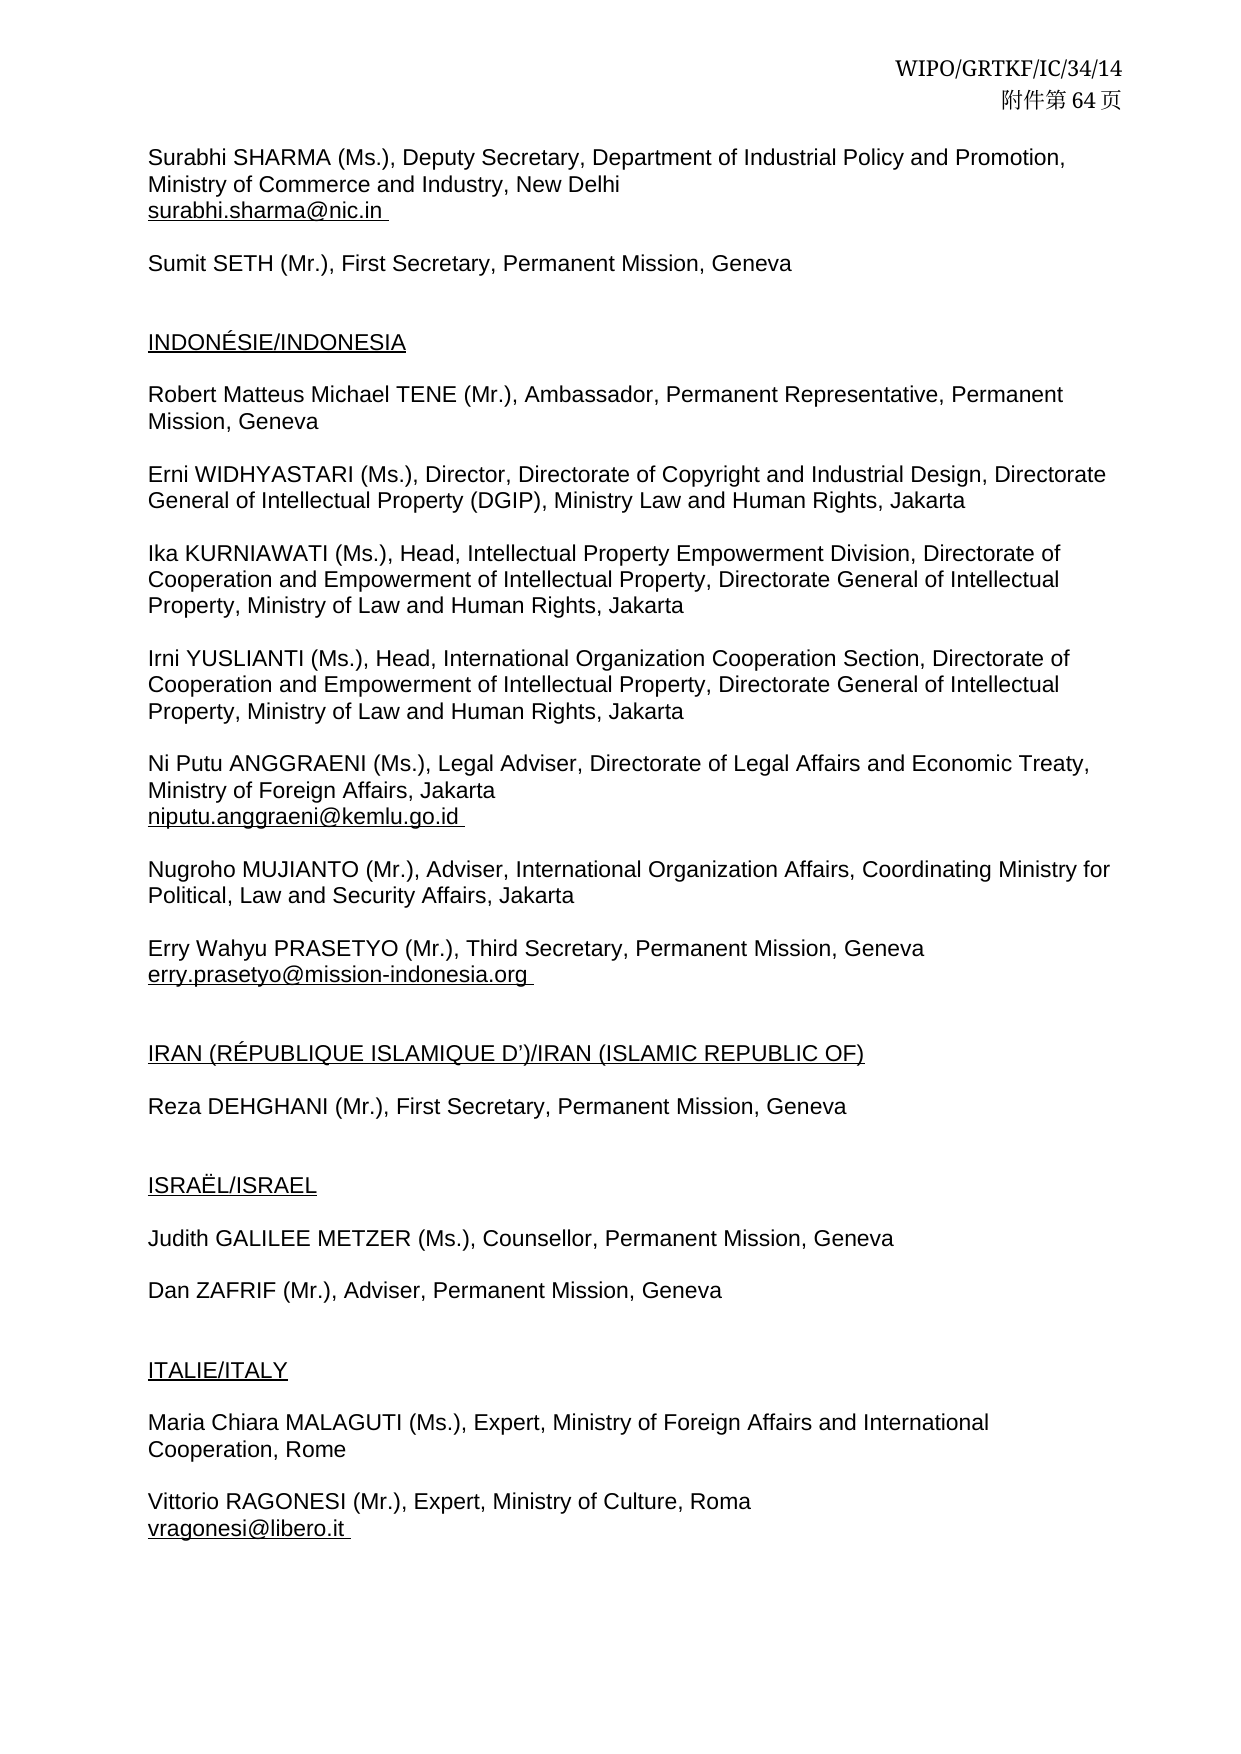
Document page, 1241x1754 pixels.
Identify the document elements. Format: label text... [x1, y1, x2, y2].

text ISRAËL/ISRAEL [148, 1172, 1122, 1198]
text Nugroho MUJIANTO (Mr.), Adviser, International Organization Affairs, Coordinating Ministry for Political, Law and Security Affairs, Jakarta [148, 856, 1122, 908]
text Erry Wahyu PRASETYO (Mr.), Third Secretary, Permanent Mission, Geneva [148, 935, 1122, 961]
text Maria Chiara MALAGUTI (Ms.), Expert, Ministry of Foreign Affairs and International Cooperation, Rome [148, 1409, 1122, 1462]
text Reza DEHGHANI (Mr.), First Secretary, Permanent Mission, Geneva [148, 1093, 1122, 1119]
text Erni WIDHYASTARI (Ms.), Director, Directorate of Copyright and Industrial Design, Directorate General of Intellectual Property (DGIP), Ministry Law and Human Rights, Jakarta [148, 461, 1122, 513]
text ITALIE/ITALY [148, 1357, 1122, 1383]
text Irni YUSLIANTI (Ms.), Head, International Organization Cooperation Section, Directorate of Cooperation and Empowerment of Intellectual Property, Directorate General of Intellectual Property, Ministry of Law and Human Rights, Jakarta [148, 645, 1122, 724]
text Ni Putu ANGGRAENI (Ms.), Legal Adviser, Directorate of Legal Affairs and Economic Treaty, Ministry of Foreign Affairs, Jakarta [148, 750, 1122, 803]
text vragonesi@libero.it [148, 1515, 1122, 1541]
text Robert Matteus Michael TENE (Mr.), Ambassador, Permanent Representative, Permanent Mission, Geneva [148, 381, 1122, 434]
text INDONÉSIE/INDONESIA [148, 329, 1122, 355]
text Sumit SETH (Mr.), First Secretary, Permanent Mission, Geneva [148, 250, 1122, 276]
text Vittorio RAGONESI (Mr.), Expert, Ministry of Culture, Roma [148, 1488, 1122, 1515]
text Judith GALILEE METZER (Ms.), Counsellor, Permanent Mission, Geneva [148, 1225, 1122, 1251]
text Surabhi SHARMA (Ms.), Deputy Secretary, Department of Industrial Policy and Promotion, Ministry of Commerce and Industry, New Delhi [148, 144, 1122, 197]
text Ika KURNIAWATI (Ms.), Head, Intellectual Property Empowerment Division, Directorate of Cooperation and Empowerment of Intellectual Property, Directorate General of Intellectual Property, Ministry of Law and Human Rights, Jakarta [148, 539, 1122, 619]
text niputu.anggraeni@kemlu.go.id [148, 803, 1122, 829]
text erry.prasetyo@mission-indonesia.org [148, 961, 1122, 988]
text Dan ZAFRIF (Mr.), Adviser, Permanent Mission, Geneva [148, 1277, 1122, 1304]
text surabhi.sharma@nic.in [148, 197, 1122, 223]
text IRAN (RÉPUBLIQUE ISLAMIQUE D’)/IRAN (ISLAMIC REPUBLIC OF) [148, 1040, 1122, 1067]
